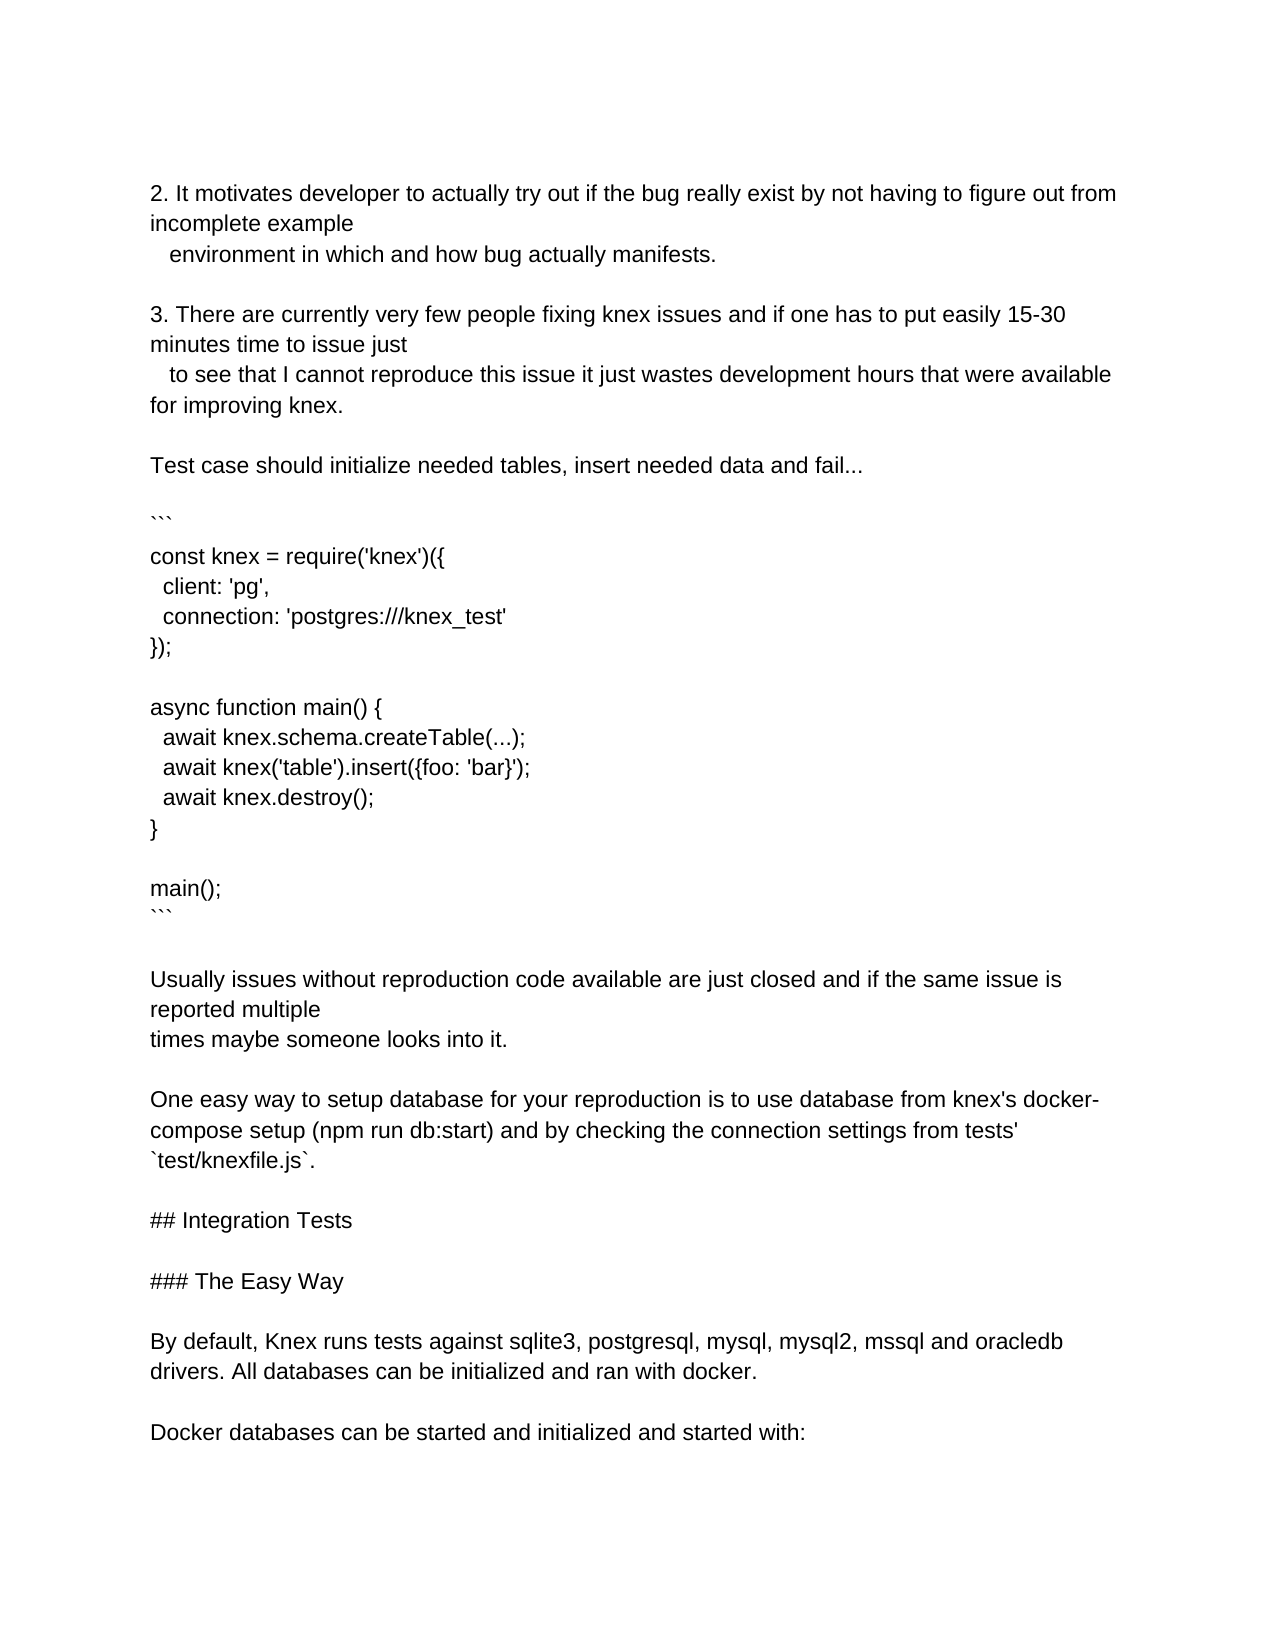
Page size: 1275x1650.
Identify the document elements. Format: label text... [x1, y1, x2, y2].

text const knex = require('knex')({ [150, 543, 1125, 569]
text client: 'pg', [150, 573, 1125, 599]
text }); [150, 633, 1125, 660]
text One easy way to setup database for your reproduction is to use database from knex's docker-compose setup (npm run db:start) and by checking the connection settings from tests' `test/knexfile.js`. [150, 1086, 1125, 1173]
text main(); [150, 875, 1125, 901]
text times maybe someone looks into it. [150, 1026, 1125, 1052]
text Test case should initialize needed tables, insert needed data and fail... [150, 452, 1125, 478]
text await knex.schema.createTable(...); [150, 724, 1125, 750]
text to see that I cannot reproduce this issue it just wastes development hours that were available for improving knex. [150, 361, 1125, 418]
text await knex('table').insert({foo: 'bar}'); [150, 754, 1125, 781]
text ### The Easy Way [150, 1268, 1125, 1294]
text connection: 'postgres:///knex_test' [150, 603, 1125, 629]
text Usually issues without reproduction code available are just closed and if the same issue is reported multiple [150, 966, 1125, 1022]
text ``` [150, 512, 1125, 539]
text environment in which and how bug actually manifests. [150, 241, 1125, 267]
text 2. It motivates developer to actually try out if the bug really exist by not having to figure out from incomplete example [150, 180, 1125, 237]
text async function main() { [150, 694, 1125, 720]
text } [150, 814, 1125, 841]
text Docker databases can be started and initialized and started with: [150, 1419, 1125, 1445]
text ## Integration Tests [150, 1207, 1125, 1234]
text await knex.destroy(); [150, 784, 1125, 811]
text 3. There are currently very few people fixing knex issues and if one has to put easily 15-30 minutes time to issue just [150, 301, 1125, 358]
text By default, Knex runs tests against sqlite3, postgresql, mysql, mysql2, mssql and oracledb drivers. All databases can be initialized and ran with docker. [150, 1328, 1125, 1385]
text ``` [150, 905, 1125, 932]
